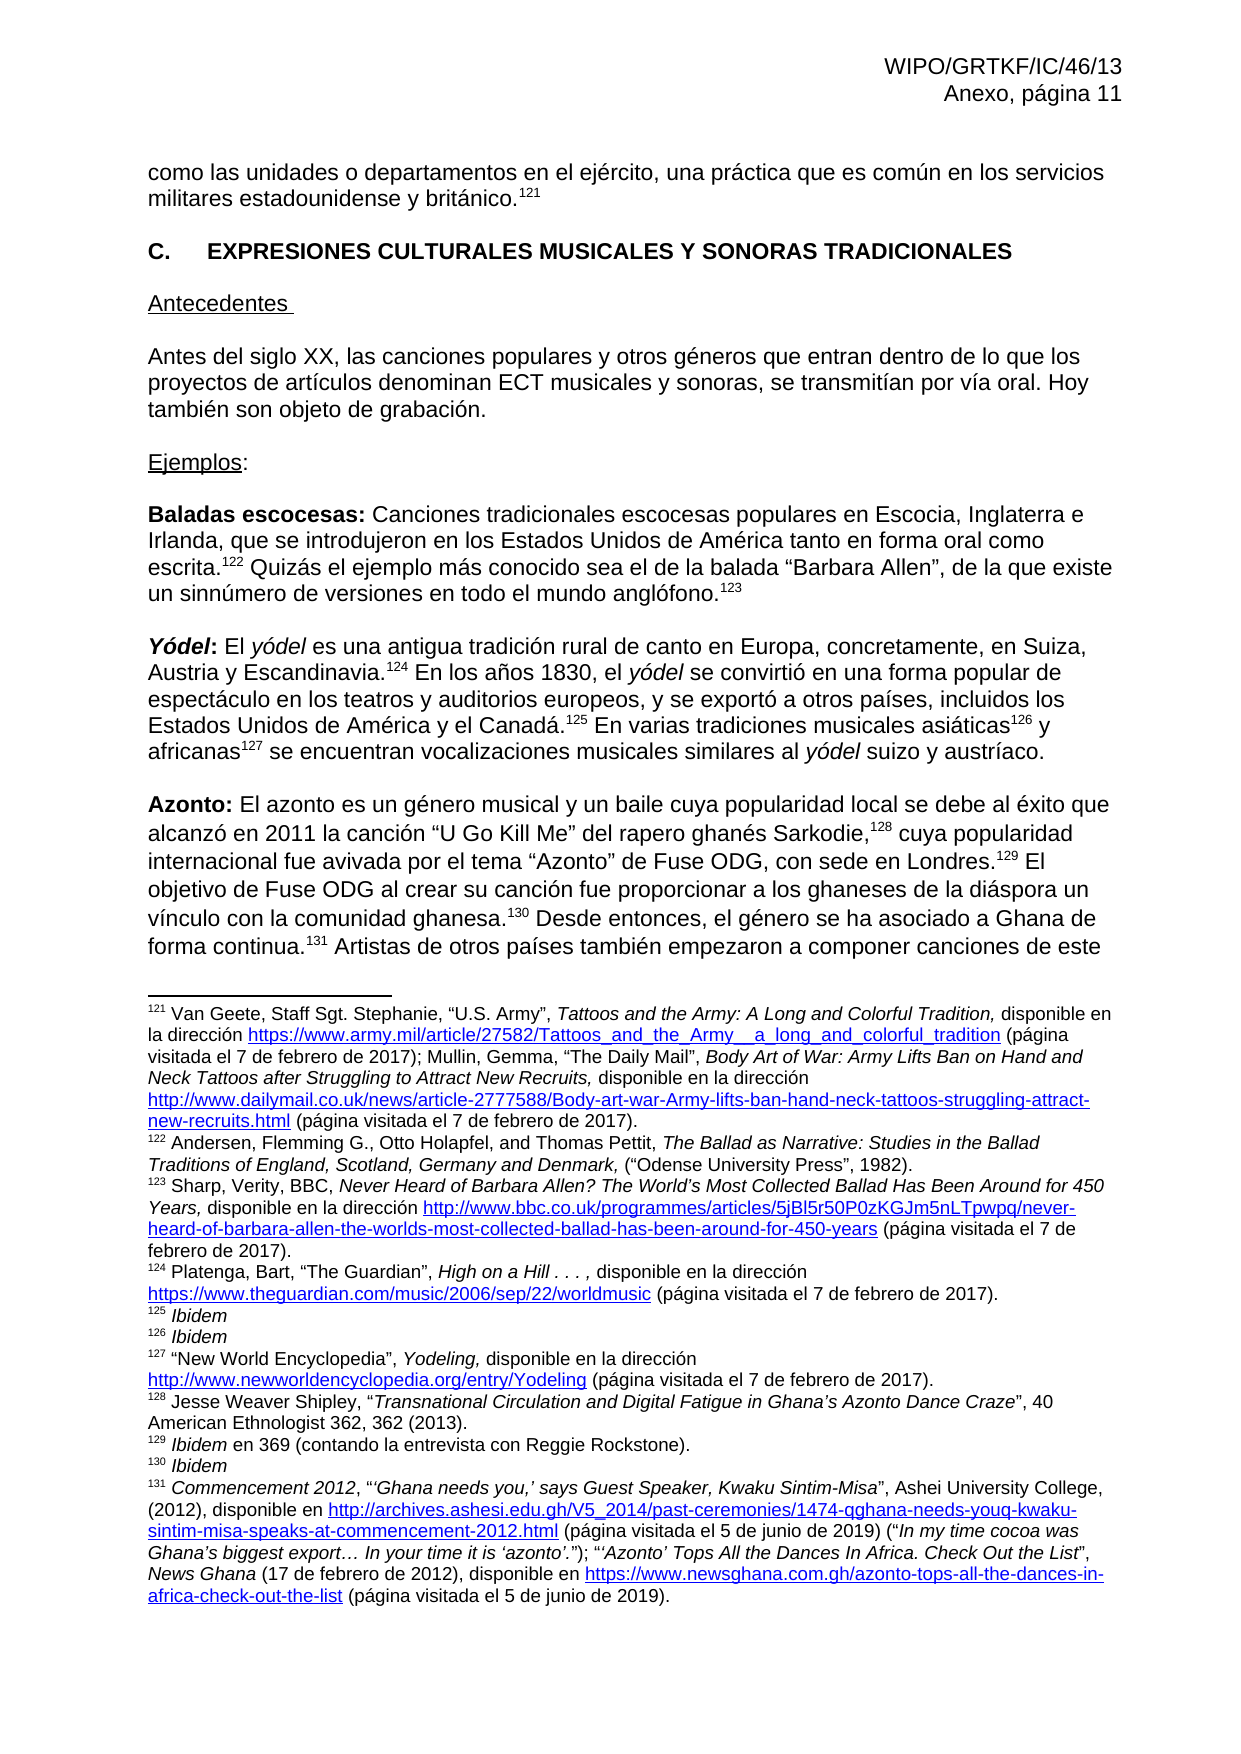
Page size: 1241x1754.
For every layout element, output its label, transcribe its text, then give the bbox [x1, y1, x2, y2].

text Yódel: El yódel es una antigua tradición rural de canto en Europa, concretamente, en Suiza, Austria y Escandinavia. En los años 1830, el yódel se convirtió en una forma popular de espectáculo en los teatros y auditorios europeos, y se exportó a otros países, incluidos los Estados Unidos de América y el Canadá. En varias tradiciones musicales asiáticas y africanas se encuentran vocalizaciones musicales similares al yódel suizo y austríaco. [148, 633, 1122, 765]
text Antecedentes [148, 290, 1122, 317]
text Antes del siglo XX, las canciones populares y otros géneros que entran dentro de lo que los proyectos de artículos denominan ECT musicales y sonoras, se transmitían por vía oral. Hoy también son objeto de grabación. [148, 343, 1122, 422]
text C. EXPRESIONES CULTURALES MUSICALES Y SONORAS TRADICIONALES [148, 238, 1122, 264]
text Baladas escocesas: Canciones tradicionales escocesas populares en Escocia, Inglaterra e Irlanda, que se introdujeron en los Estados Unidos de América tanto en forma oral como escrita. Quizás el ejemplo más conocido sea el de la balada “Barbara Allen”, de la que existe un sinnúmero de versiones en todo el mundo anglófono. [148, 501, 1122, 607]
text Azonto: El azonto es un género musical y un baile cuya popularidad local se debe al éxito que alcanzó en 2011 la canción “U Go Kill Me” del rapero ghanés Sarkodie, cuya popularidad internacional fue avivada por el tema “Azonto” de Fuse ODG, con sede en Londres. El objetivo de Fuse ODG al crear su canción fue proporcionar a los ghaneses de la diáspora un vínculo con la comunidad ghanesa. Desde entonces, el género se ha asociado a Ghana de forma continua. Artistas de otros países también empezaron a componer canciones de este género. El azonto está relacionado con la giga apaa del pueblo ga, así como con la danza kpanlogo propia de la costa de Ghana. Si el azonto es una versión de la apaa o algo nuevo que proviene de influencias culturales similares es objeto de debate, incluso por parte de los artistas ghaneses. En 2015, en los medios de comunicación se hablaba de la preocupación por la muerte del azonto y, en 2019, se ha publicado que “los ghaneses han abandonado el azonto”. [148, 791, 1122, 959]
text Ejemplos: [148, 448, 1122, 475]
